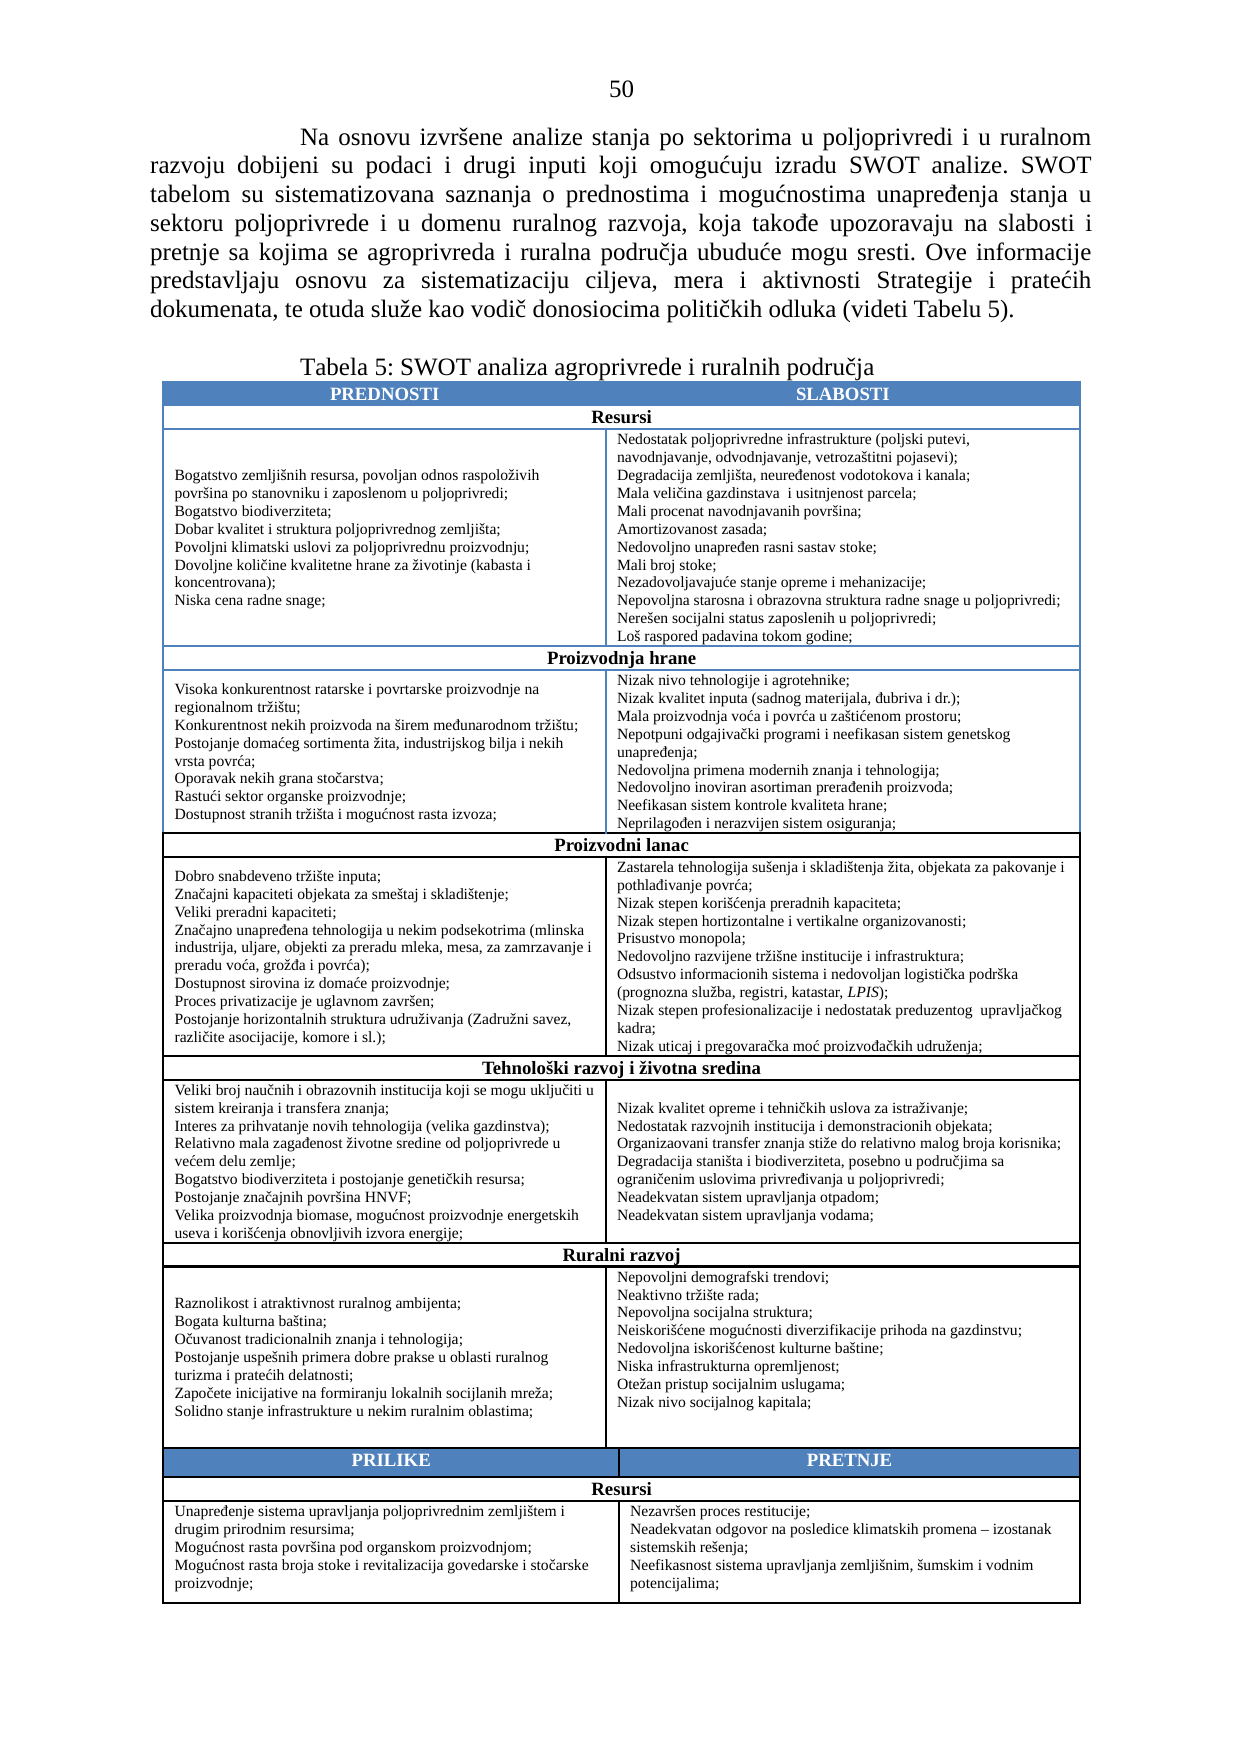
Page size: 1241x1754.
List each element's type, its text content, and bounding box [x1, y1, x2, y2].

table_cell Nedostatak poljoprivredne infrastrukture (poljski putevi, navodnjavanje, odvodnjavanje, vetrozaštitni pojasevi); Degradacija zemljišta, neuređenost vodotokova i kanala; Mala veličina gazdinstava i usitnjenost parcela; Mali procenat navodnjavanih površina; Amortizovanost zasada; Nedovoljno unapređen rasni sastav stoke; Mali broj stoke; Nezadovoljavajuće stanje opreme i mehanizacije; Nepovoljna starosna i obrazovna struktura radne snage u poljoprivredi; Nerešen socijalni status zaposlenih u poljoprivredi; Loš raspored padavina tokom godine; [607, 430, 1079, 645]
table_cell Nizak kvalitet opreme i tehničkih uslova za istraživanje; Nedostatak razvojnih institucija i demonstracionih objekata; Organizaovani transfer znanja stiže do relativno malog broja korisnika; Degradacija staništa i biodiverziteta, posebno u područjima sa ograničenim uslovima privređivanja u poljoprivredi; Neadekvatan sistem upravljanja otpadom; Neadekvatan sistem upravljanja vodama; [607, 1081, 1079, 1242]
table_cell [620, 1502, 1079, 1602]
table_cell Veliki broj naučnih i obrazovnih institucija koji se mogu uključiti u sistem kreiranja i transfera znanja; Interes za prihvatanje novih tehnologija (velika gazdinstva); Relativno mala zagađenost životne sredine od poljoprivrede u većem delu zemlje; Bogatstvo biodiverziteta i postojanje genetičkih resursa; Postojanje značajnih površina HNVF; Velika proizvodnja biomase, mogućnost proizvodnje energetskih useva i korišćenja obnovljivih izvora energije; [164, 1081, 605, 1242]
table_cell PRETNJE [620, 1449, 1079, 1476]
text Tabela 5: SWOT analiza agroprivrede i ruralnih područja [150, 352, 1093, 381]
table_cell Proizvodni lanac [164, 834, 1079, 856]
table_cell PRILIKE [164, 1449, 618, 1476]
table_header SLABOSTI [607, 383, 1079, 404]
table_cell Proizvodnja hrane [164, 647, 1079, 669]
table_cell Tehnološki razvoj i životna sredina [164, 1057, 1079, 1078]
table_cell Ruralni razvoj [164, 1244, 1079, 1265]
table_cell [164, 1502, 618, 1602]
table_cell Visoka konkurentnost ratarske i povrtarske proizvodnje na regionalnom tržištu; Konkurentnost nekih proizvoda na širem međunarodnom tržištu; Postojanje domaćeg sortimenta žita, industrijskog bilja i nekih vrsta povrća; Oporavak nekih grana stočarstva; Rastući sektor organske proizvodnje; Dostupnost stranih tržišta i mogućnost rasta izvoza; [164, 671, 605, 832]
text Na osnovu izvršene analize stanja po sektorima u poljoprivredi i u ruralnom razvoju dobijeni su podaci i drugi inputi koji omogućuju izradu SWOT analize. SWOT tabelom su sistematizovana saznanja o prednostima i mogućnostima unapređenja stanja u sektoru poljoprivrede i u domenu ruralnog razvoja, koja takođe upozoravaju na slabosti i pretnje sa kojima se agroprivreda i ruralna područja ubuduće mogu sresti. Ove informacije predstavljaju osnovu za sistematizaciju ciljeva, mera i aktivnosti Strategije i pratećih dokumenata, te otuda služe kao vodič donosiocima političkih odluka (videti Tabelu 5). [150, 122, 1093, 323]
table_cell Nizak nivo tehnologije i agrotehnike; Nizak kvalitet inputa (sadnog materijala, đubriva i dr.); Mala proizvodnja voća i povrća u zaštićenom prostoru; Nepotpuni odgajivački programi i neefikasan sistem genetskog unapređenja; Nedovoljna primena modernih znanja i tehnologija; Nedovoljno inoviran asortiman prerađenih proizvoda; Neefikasan sistem kontrole kvaliteta hrane; Neprilagođen i nerazvijen sistem osiguranja; [607, 671, 1079, 832]
table_cell Resursi [164, 406, 1079, 428]
table_cell Nepovoljni demografski trendovi; Neaktivno tržište rada; Nepovoljna socijalna struktura; Neiskorišćene mogućnosti diverzifikacije prihoda na gazdinstvu; Nedovoljna iskorišćenost kulturne baštine; Niska infrastrukturna opremljenost; Otežan pristup socijalnim uslugama; Nizak nivo socijalnog kapitala; [607, 1268, 1079, 1447]
table_cell Dobro snabdeveno tržište inputa; Značajni kapaciteti objekata za smeštaj i skladištenje; Veliki preradni kapaciteti; Značajno unapređena tehnologija u nekim podsekotrima (mlinska industrija, uljare, objekti za preradu mleka, mesa, za zamrzavanje i preradu voća, grožđa i povrća); Dostupnost sirovina iz domaće proizvodnje; Proces privatizacije je uglavnom završen; Postojanje horizontalnih struktura udruživanja (Zadružni savez, različite asocijacije, komore i sl.); [164, 858, 605, 1055]
table_cell Raznolikost i atraktivnost ruralnog ambijenta; Bogata kulturna baština; Očuvanost tradicionalnih znanja i tehnologija; Postojanje uspešnih primera dobre prakse u oblasti ruralnog turizma i pratećih delatnosti; Započete inicijative na formiranju lokalnih socijlanih mreža; Solidno stanje infrastrukture u nekim ruralnim oblastima; [164, 1268, 605, 1447]
table_header PREDNOSTI [164, 383, 605, 404]
table_cell Resursi [164, 1478, 1079, 1500]
table_cell Zastarela tehnologija sušenja i skladištenja žita, objekata za pakovanje i pothlađivanje povrća; Nizak stepen korišćenja preradnih kapaciteta; Nizak stepen hortizontalne i vertikalne organizovanosti; Prisustvo monopola; Nedovoljno razvijene tržišne institucije i infrastruktura; Odsustvo informacionih sistema i nedovoljan logistička podrška (prognozna služba, registri, katastar, LPIS); Nizak stepen profesionalizacije i nedostatak preduzentog upravljačkog kadra; Nizak uticaj i pregovaračka moć proizvođačkih udruženja; [607, 858, 1079, 1055]
table_cell Bogatstvo zemljišnih resursa, povoljan odnos raspoloživih površina po stanovniku i zaposlenom u poljoprivredi; Bogatstvo biodiverziteta; Dobar kvalitet i struktura poljoprivrednog zemljišta; Povoljni klimatski uslovi za poljoprivrednu proizvodnju; Dovoljne količine kvalitetne hrane za životinje (kabasta i koncentrovana); Niska cena radne snage; [164, 430, 605, 645]
